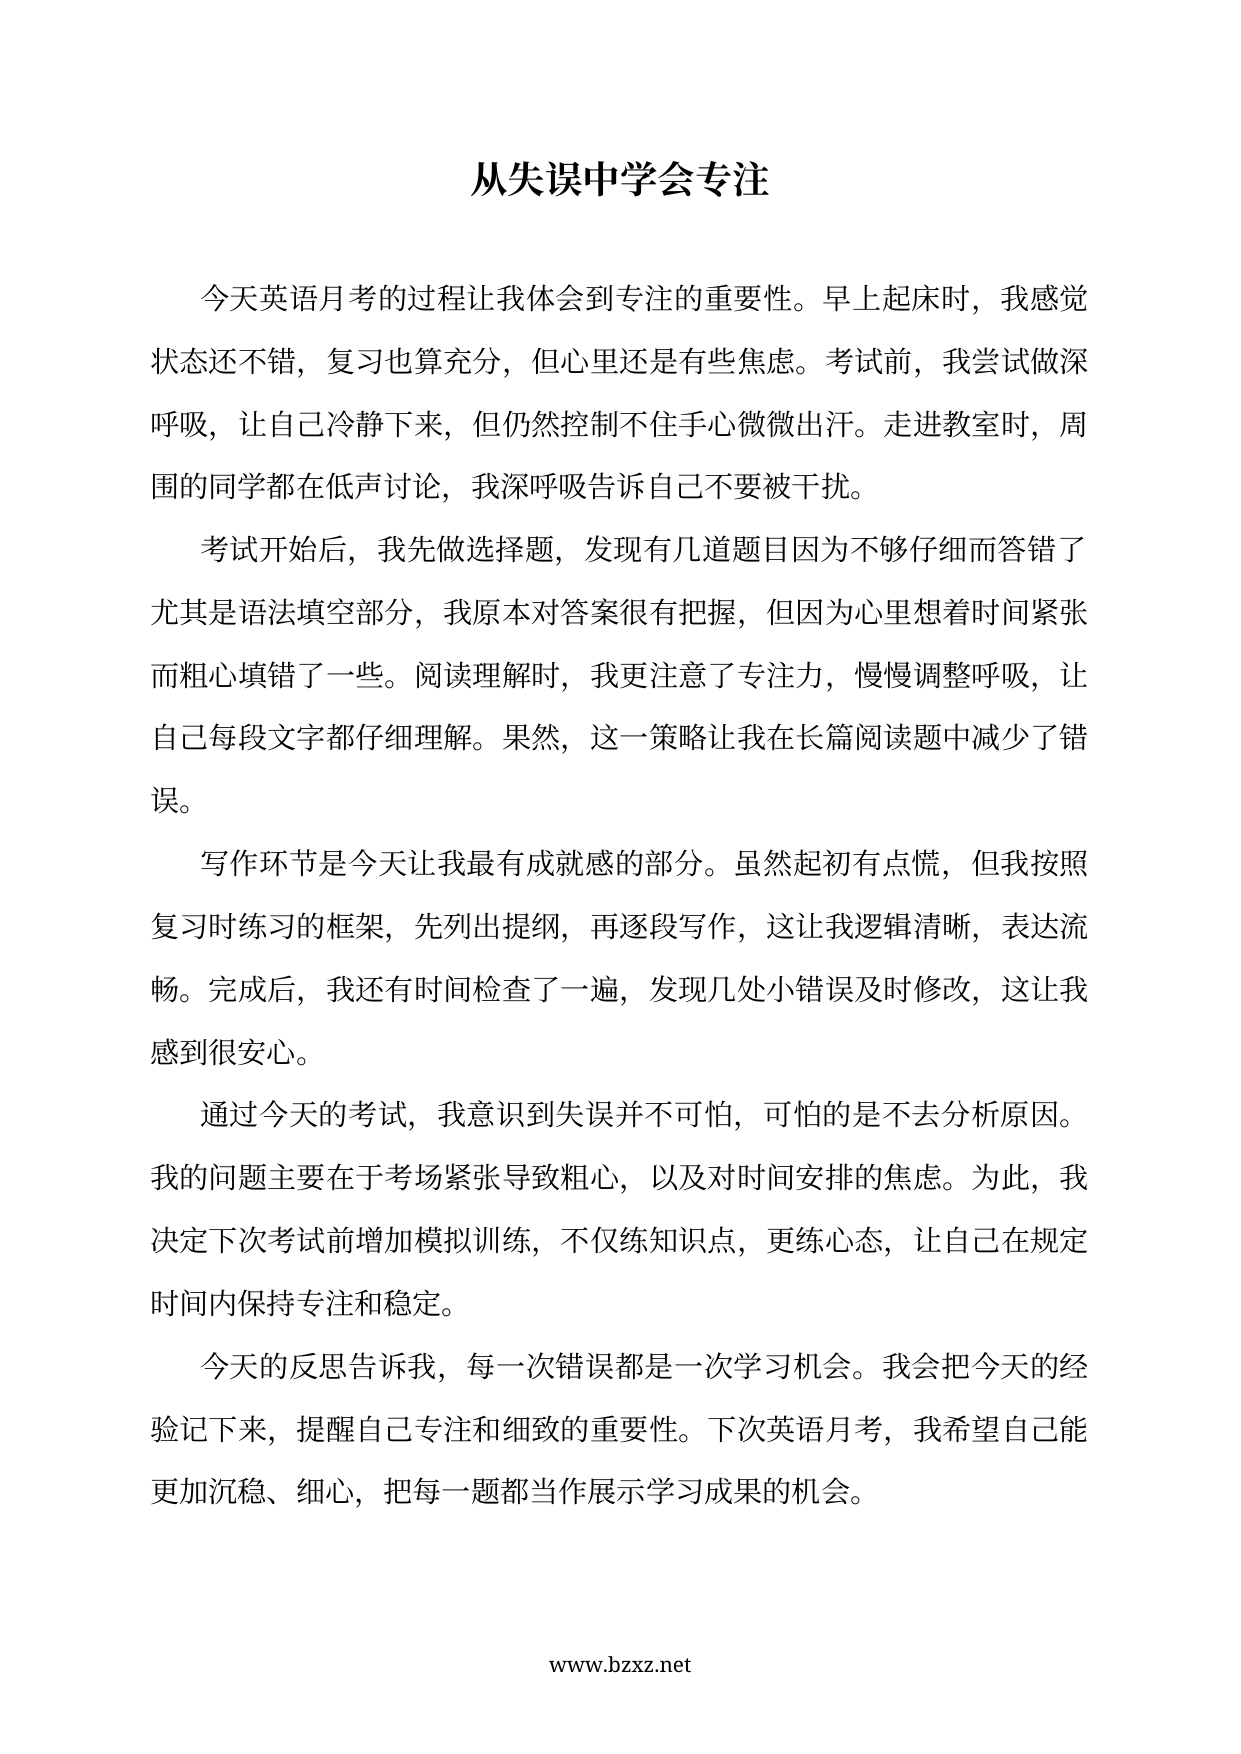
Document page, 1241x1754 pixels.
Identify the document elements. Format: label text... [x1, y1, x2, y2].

text 通过今天的考试，我意识到失误并不可怕，可怕的是不去分析原因。我的问题主要在于考场紧张导致粗心，以及对时间安排的焦虑。为此，我决定下次考试前增加模拟训练，不仅练知识点，更练心态，让自己在规定时间内保持专注和稳定。 [150, 1092, 1090, 1323]
text 写作环节是今天让我最有成就感的部分。虽然起初有点慌，但我按照复习时练习的框架，先列出提纲，再逐段写作，这让我逻辑清晰，表达流畅。完成后，我还有时间检查了一遍，发现几处小错误及时修改，这让我感到很安心。 [150, 841, 1090, 1071]
text 考试开始后，我先做选择题，发现有几道题目因为不够仔细而答错了。尤其是语法填空部分，我原本对答案很有把握，但因为心里想着时间紧张而粗心填错了一些。阅读理解时，我更注意了专注力，慢慢调整呼吸，让自己每段文字都仔细理解。果然，这一策略让我在长篇阅读题中减少了错误。 [150, 527, 1090, 820]
subtitle 从失误中学会专注 [150, 150, 1090, 204]
text 今天的反思告诉我，每一次错误都是一次学习机会。我会把今天的经验记下来，提醒自己专注和细致的重要性。下次英语月考，我希望自己能更加沉稳、细心，把每一题都当作展示学习成果的机会。 [150, 1343, 1090, 1511]
text 今天英语月考的过程让我体会到专注的重要性。早上起床时，我感觉状态还不错，复习也算充分，但心里还是有些焦虑。考试前，我尝试做深呼吸，让自己冷静下来，但仍然控制不住手心微微出汗。走进教室时，周围的同学都在低声讨论，我深呼吸告诉自己不要被干扰。 [150, 276, 1090, 506]
